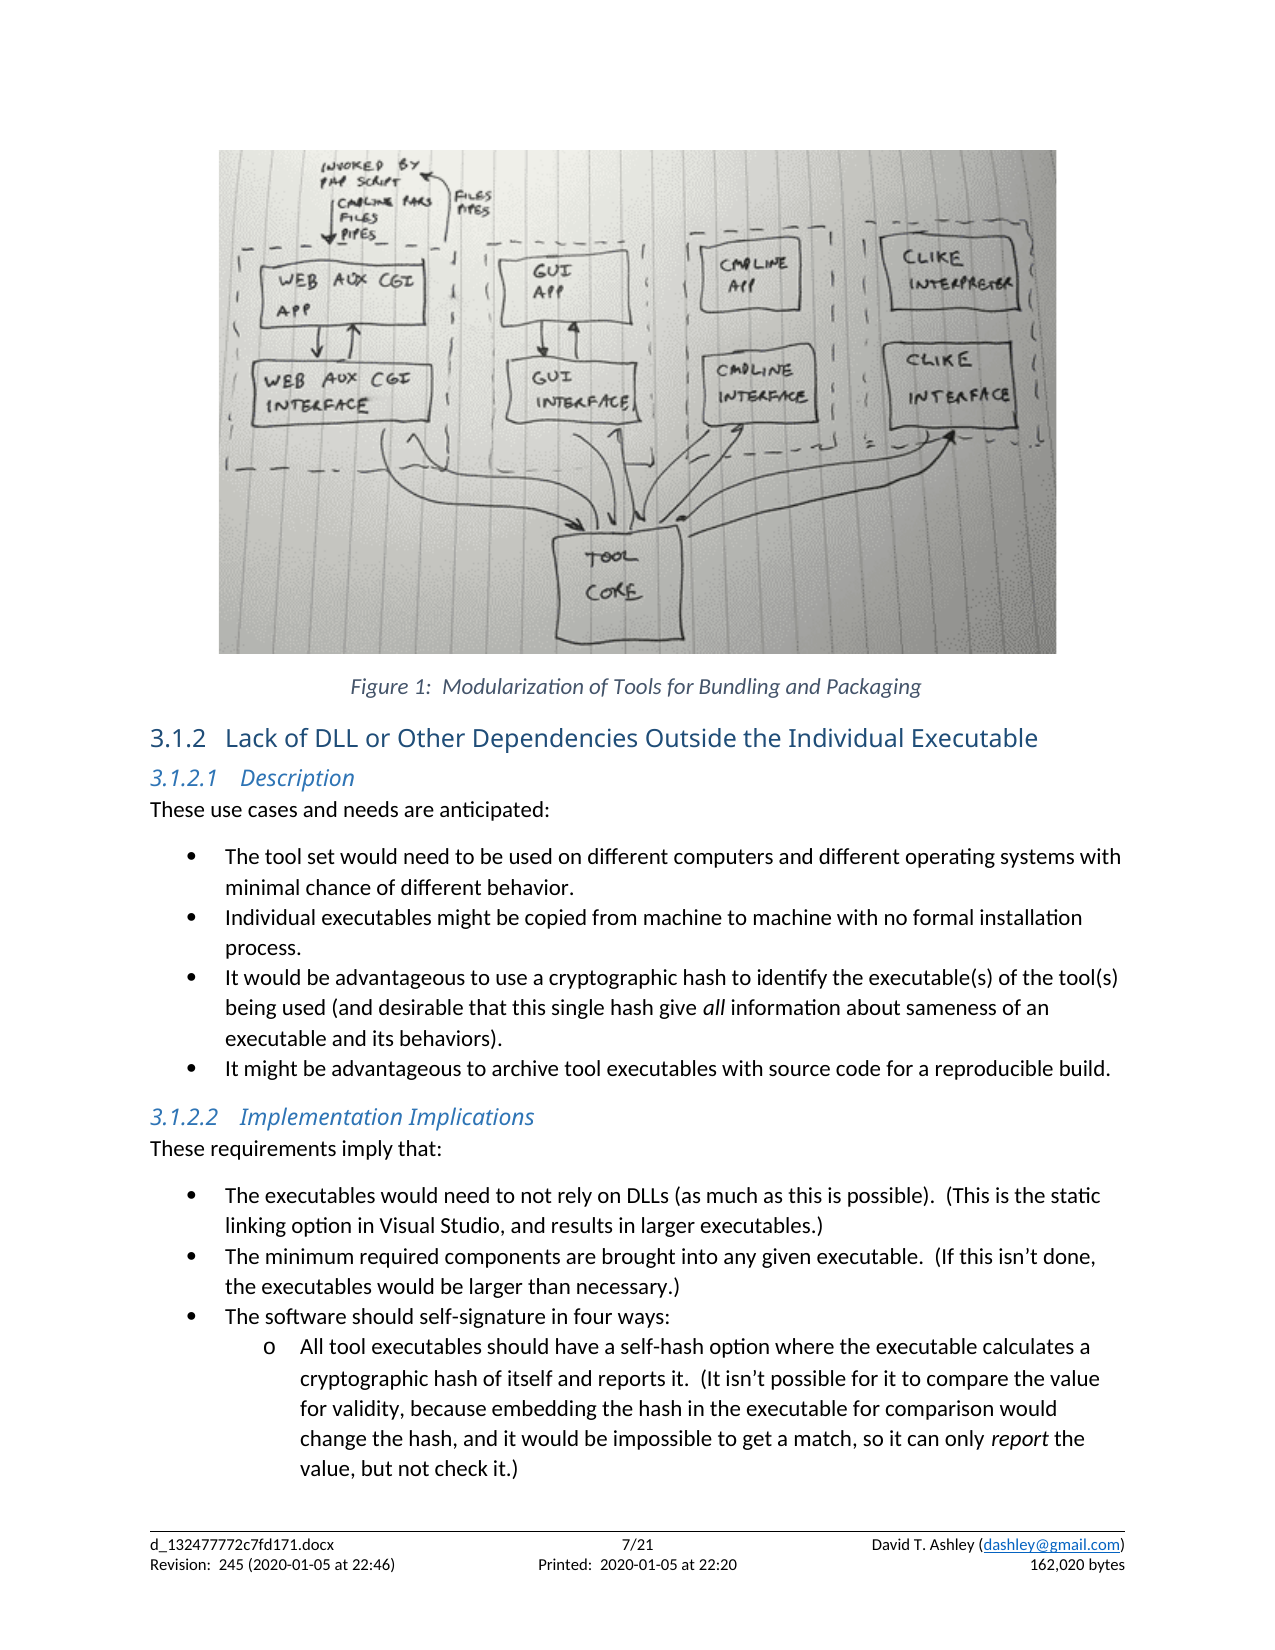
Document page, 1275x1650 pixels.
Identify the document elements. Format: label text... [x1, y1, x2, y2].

subtitle Implementation Implications [150, 1101, 1125, 1132]
text Figure 1: Modularization of Tools for Bundling and Packaging [150, 672, 1125, 700]
list It would be advantageous to use a cryptographic hash to identify the executable(s) of the tool(s) being used (and desirable that this single hash give all information about sameness of an executable and its behaviors). [187, 963, 1125, 1052]
list It might be advantageous to archive tool executables with source code for a reproducible build. [187, 1054, 1125, 1082]
list All tool executables should have a self-hash option where the executable calculates a cryptographic hash of itself and reports it. (It isn’t possible for it to compare the value for validity, because embedding the hash in the executable for comparison would change the hash, and it would be impossible to get a match, so it can only report the value, but not check it.) [262, 1332, 1125, 1482]
text These requirements imply that: [150, 1134, 1125, 1162]
list The minimum required components are brought into any given executable. (If this isn’t done, the executables would be larger than necessary.) [187, 1242, 1125, 1300]
picture [218, 150, 1057, 654]
list The executables would need to not rely on DLLs (as much as this is possible). (This is the static linking option in Visual Studio, and results in larger executables.) [187, 1181, 1125, 1239]
list The tool set would need to be used on different computers and different operating systems with minimal chance of different behavior. [187, 842, 1125, 901]
subtitle Description [150, 762, 1125, 793]
text These use cases and needs are anticipated: [150, 796, 1125, 823]
list The software should self-signature in four ways: [187, 1302, 1125, 1330]
list Individual executables might be copied from machine to machine with no formal installation process. [187, 903, 1125, 961]
subtitle Lack of DLL or Other Dependencies Outside the Individual Executable [150, 721, 1125, 755]
